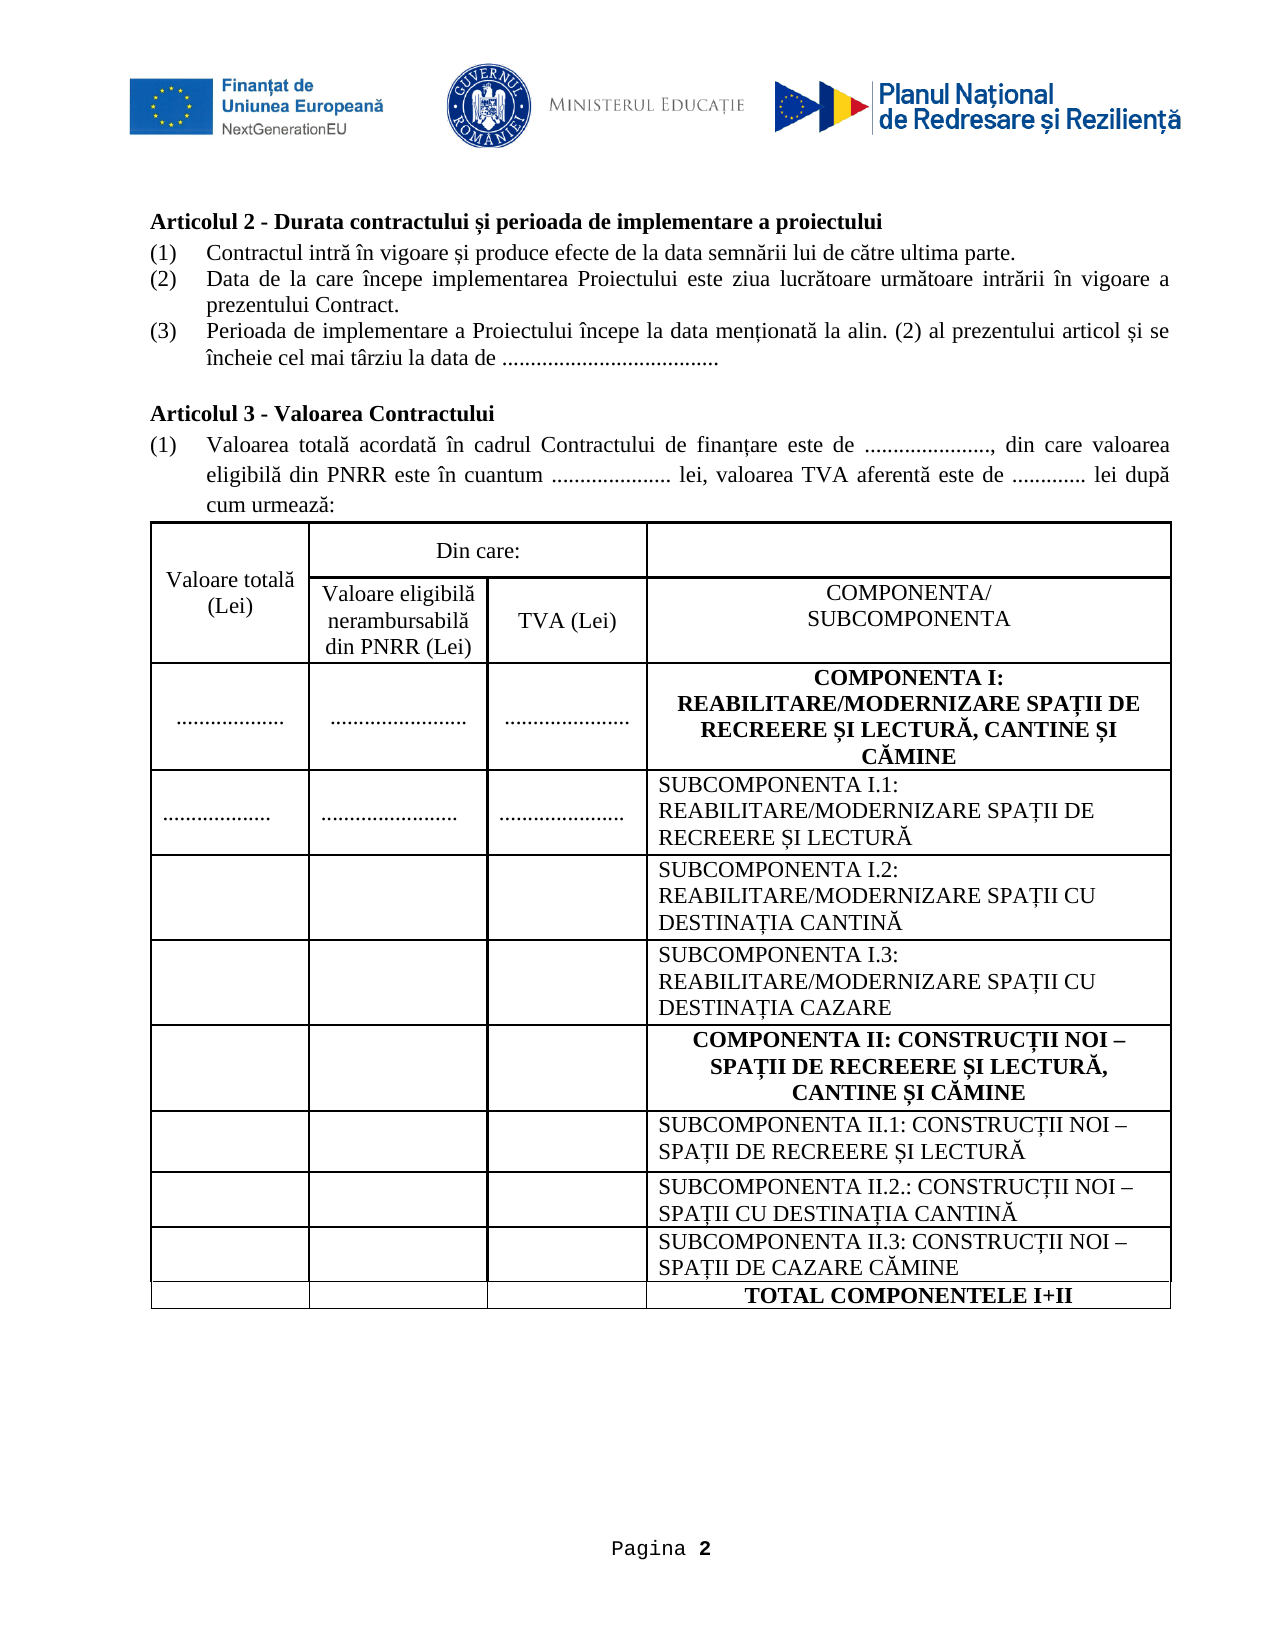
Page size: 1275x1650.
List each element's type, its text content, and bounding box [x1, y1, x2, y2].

table_cell [310, 1173, 486, 1226]
table_header [648, 524, 1170, 576]
list Valoarea totală acordată în cadrul Contractului de finanțare este de ......................, din care valoarea eligibilă din PNRR este în cuantum ..................... lei, valoarea TVA aferentă este de ............. lei după cum urmează: [150, 431, 1172, 517]
table_cell [310, 1282, 487, 1308]
table_cell [310, 1112, 486, 1171]
picture [127, 67, 384, 140]
table_cell [489, 856, 646, 939]
table_cell ................... [152, 771, 308, 854]
table_cell [310, 1228, 486, 1281]
table_cell [488, 1282, 646, 1308]
table_cell [152, 1026, 308, 1109]
table_cell SUBCOMPONENTA I.1: REABILITARE/MODERNIZARE SPAȚII DE RECREERE ȘI LECTURĂ [648, 771, 1170, 854]
table_cell ........................ [310, 771, 486, 854]
table_cell TVA (Lei) [489, 579, 646, 662]
picture [445, 62, 746, 148]
table_cell [152, 941, 308, 1024]
table_cell [489, 1026, 646, 1109]
table_cell COMPONENTA II: CONSTRUCȚII NOI – SPAȚII DE RECREERE ȘI LECTURĂ, CANTINE ȘI CĂMINE [648, 1026, 1170, 1109]
list Data de la care începe implementarea Proiectului este ziua lucrătoare următoare intrării în vigoare a prezentului Contract. [150, 265, 1172, 318]
table_cell Valoare eligibilă nerambursabilă din PNRR (Lei) [310, 579, 486, 662]
table_cell SUBCOMPONENTA II.2.: CONSTRUCȚII NOI – SPAȚII CU DESTINAȚIA CANTINĂ [648, 1173, 1170, 1226]
table_cell [152, 856, 308, 939]
table_header Din care: [310, 524, 646, 576]
table_header Valoare totală (Lei) [152, 524, 308, 662]
table_cell [152, 1173, 308, 1226]
table_cell ........................ [310, 664, 486, 769]
table_cell [310, 1026, 486, 1109]
table_cell SUBCOMPONENTA II.3: CONSTRUCȚII NOI – SPAȚII DE CAZARE CĂMINE [648, 1228, 1170, 1281]
table_cell ...................... [489, 664, 646, 769]
table_cell [489, 941, 646, 1024]
table_cell SUBCOMPONENTA I.3: REABILITARE/MODERNIZARE SPAȚII CU DESTINAȚIA CAZARE [648, 941, 1170, 1024]
table_cell [152, 1112, 308, 1171]
table_cell [152, 1228, 308, 1281]
table_cell COMPONENTA/ SUBCOMPONENTA [648, 579, 1170, 662]
table_cell [489, 1173, 646, 1226]
table_cell SUBCOMPONENTA I.2: REABILITARE/MODERNIZARE SPAȚII CU DESTINAȚIA CANTINĂ [648, 856, 1170, 939]
table_cell COMPONENTA I: REABILITARE/MODERNIZARE SPAȚII DE RECREERE ȘI LECTURĂ, CANTINE ȘI CĂMINE [648, 664, 1170, 769]
list Perioada de implementare a Proiectului începe la data menționată la alin. (2) al prezentului articol și se încheie cel mai târziu la data de ...................................... [150, 318, 1172, 370]
table_cell [310, 856, 486, 939]
list Contractul intră în vigoare și produce efecte de la data semnării lui de către ultima parte. [150, 238, 1172, 265]
picture [768, 74, 1185, 140]
table_cell [310, 941, 486, 1024]
table_cell ................... [152, 664, 308, 769]
table_cell [489, 1228, 646, 1281]
table_cell ...................... [489, 771, 646, 854]
table_cell [152, 1282, 309, 1308]
table_cell [489, 1112, 646, 1171]
text Articolul 3 - Valoarea Contractului [150, 401, 1172, 427]
table_cell TOTAL COMPONENTELE I+II [647, 1281, 1170, 1308]
text Articolul 2 - Durata contractului și perioada de implementare a proiectului [150, 208, 1172, 235]
table_cell SUBCOMPONENTA II.1: CONSTRUCȚII NOI – SPAȚII DE RECREERE ȘI LECTURĂ [648, 1112, 1170, 1171]
